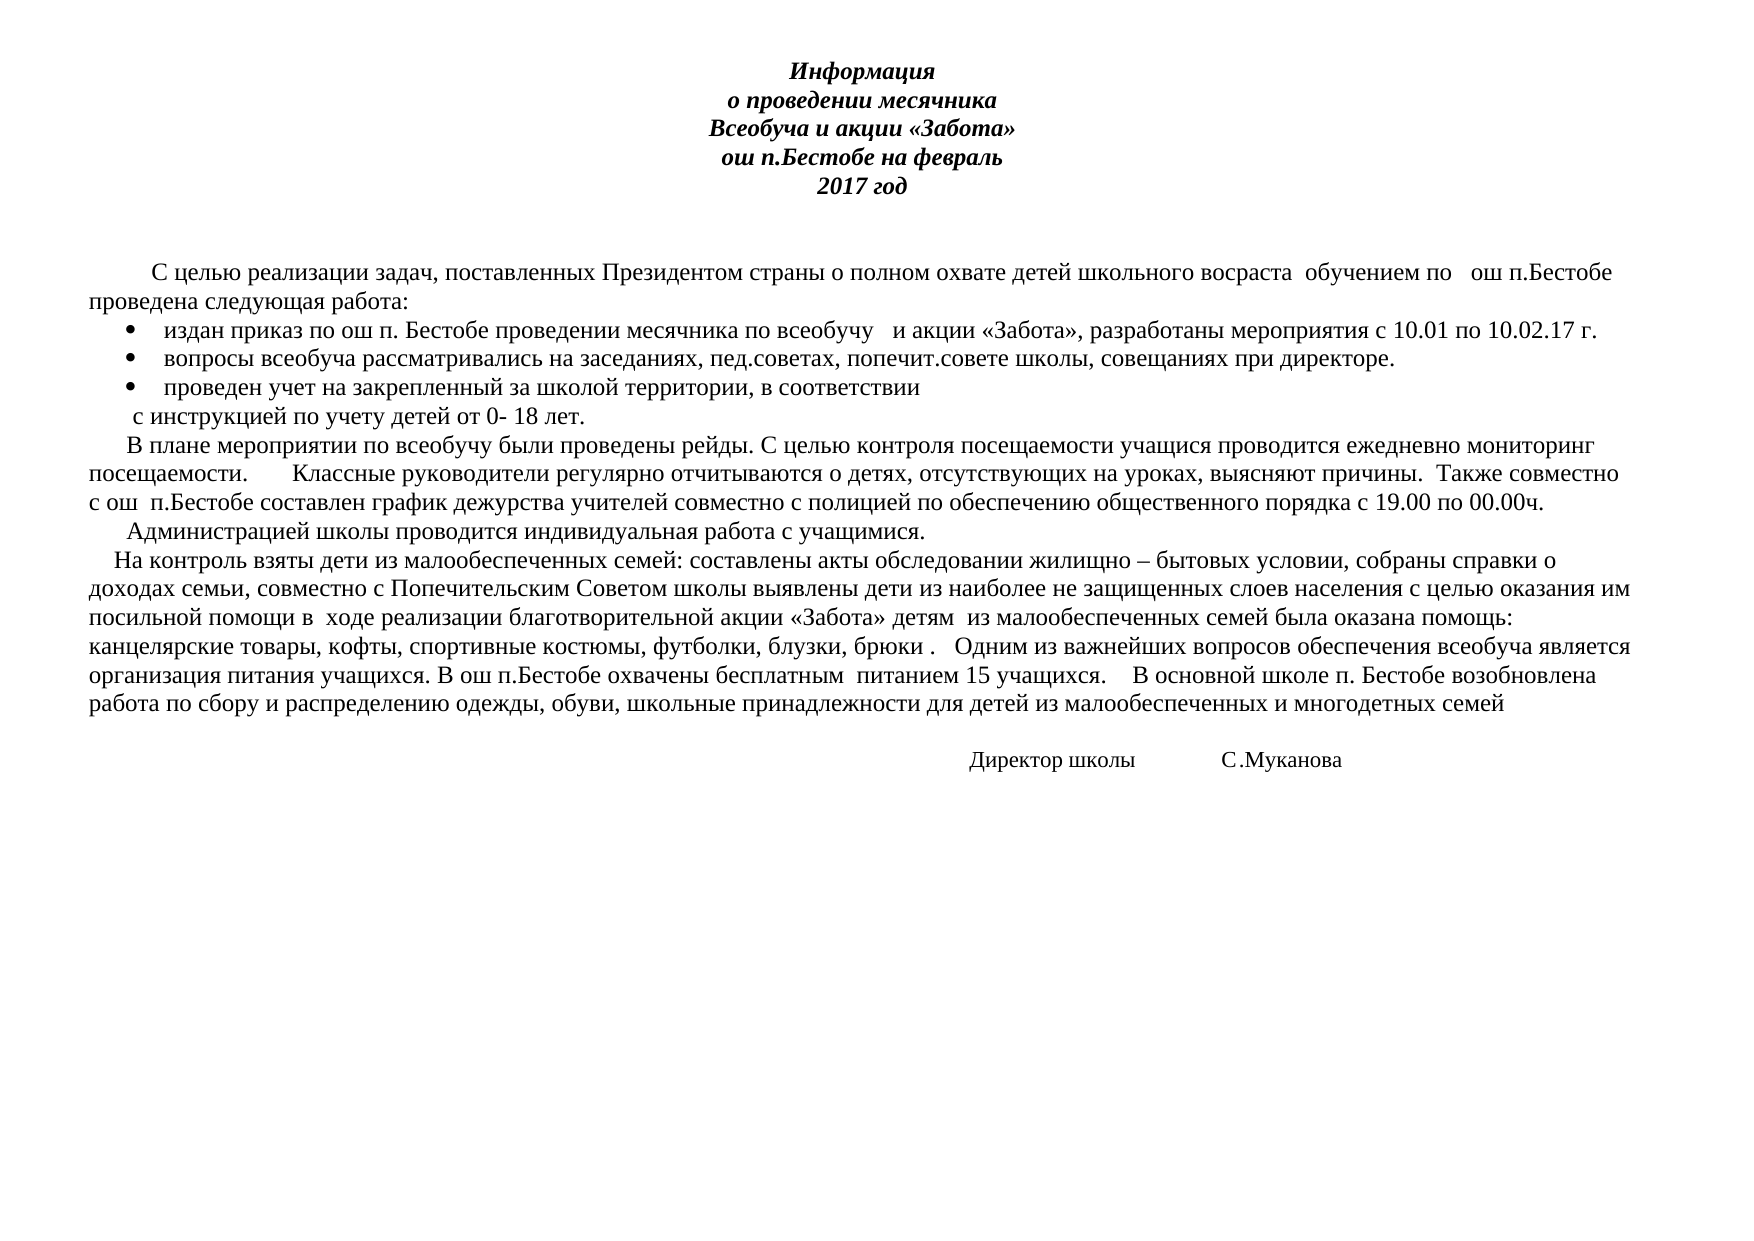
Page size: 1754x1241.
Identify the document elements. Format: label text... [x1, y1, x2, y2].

text В плане мероприятии по всеобучу были проведены рейды. С целью контроля посещаемости учащися проводится ежедневно мониторинг посещаемости. Классные руководители регулярно отчитываются о детях, отсутствующих на уроках, выясняют причины. Также совместно с ош п.Бестобе составлен график дежурства учителей совместно с полицией по обеспечению общественного порядка с 19.00 по 00.00ч. [89, 430, 1636, 516]
text Всеобуча и акции «Забота» [89, 113, 1636, 142]
text Информация [89, 56, 1636, 85]
text ош п.Бестобе на февраль [89, 142, 1636, 171]
text о проведении месячника [89, 85, 1636, 113]
list вопросы всеобуча рассматривались на заседаниях, пед.советах, попечит.совете школы, совещаниях при директоре. [126, 343, 1636, 372]
text Администрацией школы проводится индивидуальная работа с учащимися. [89, 516, 1636, 545]
list проведен учет на закрепленный за школой территории, в соответствии [126, 372, 1636, 401]
list издан приказ по ош п. Бестобе проведении месячника по всеобучу и акции «Забота», разработаны мероприятия с 10.01 по 10.02.17 г. [126, 315, 1636, 343]
text с инструкцией по учету детей от 0- 18 лет. [126, 401, 1636, 430]
text 2017 год [89, 171, 1636, 200]
text С целью реализации задач, поставленных Президентом страны о полном охвате детей школьного восраста обучением по ош п.Бестобе проведена следующая работа: [89, 257, 1636, 315]
text На контроль взяты дети из малообеспеченных семей: составлены акты обследовании жилищно – бытовых условии, собраны справки о доходах семьи, совместно с Попечительским Советом школы выявлены дети из наиболее не защищенных слоев населения с целью оказания им посильной помощи в ходе реализации благотворительной акции «Забота» детям из малообеспеченных семей была оказана помощь: канцелярские товары, кофты, спортивные костюмы, футболки, блузки, брюки . Одним из важнейших вопросов обеспечения всеобуча является организация питания учащихся. В ош п.Бестобе охвачены бесплатным питанием 15 учащихся. В основной школе п. Бестобе возобновлена работа по сбору и распределению одежды, обуви, школьные принадлежности для детей из малообеспеченных и многодетных семей [89, 545, 1636, 717]
text Директор школы С.Муканова [89, 746, 1636, 772]
